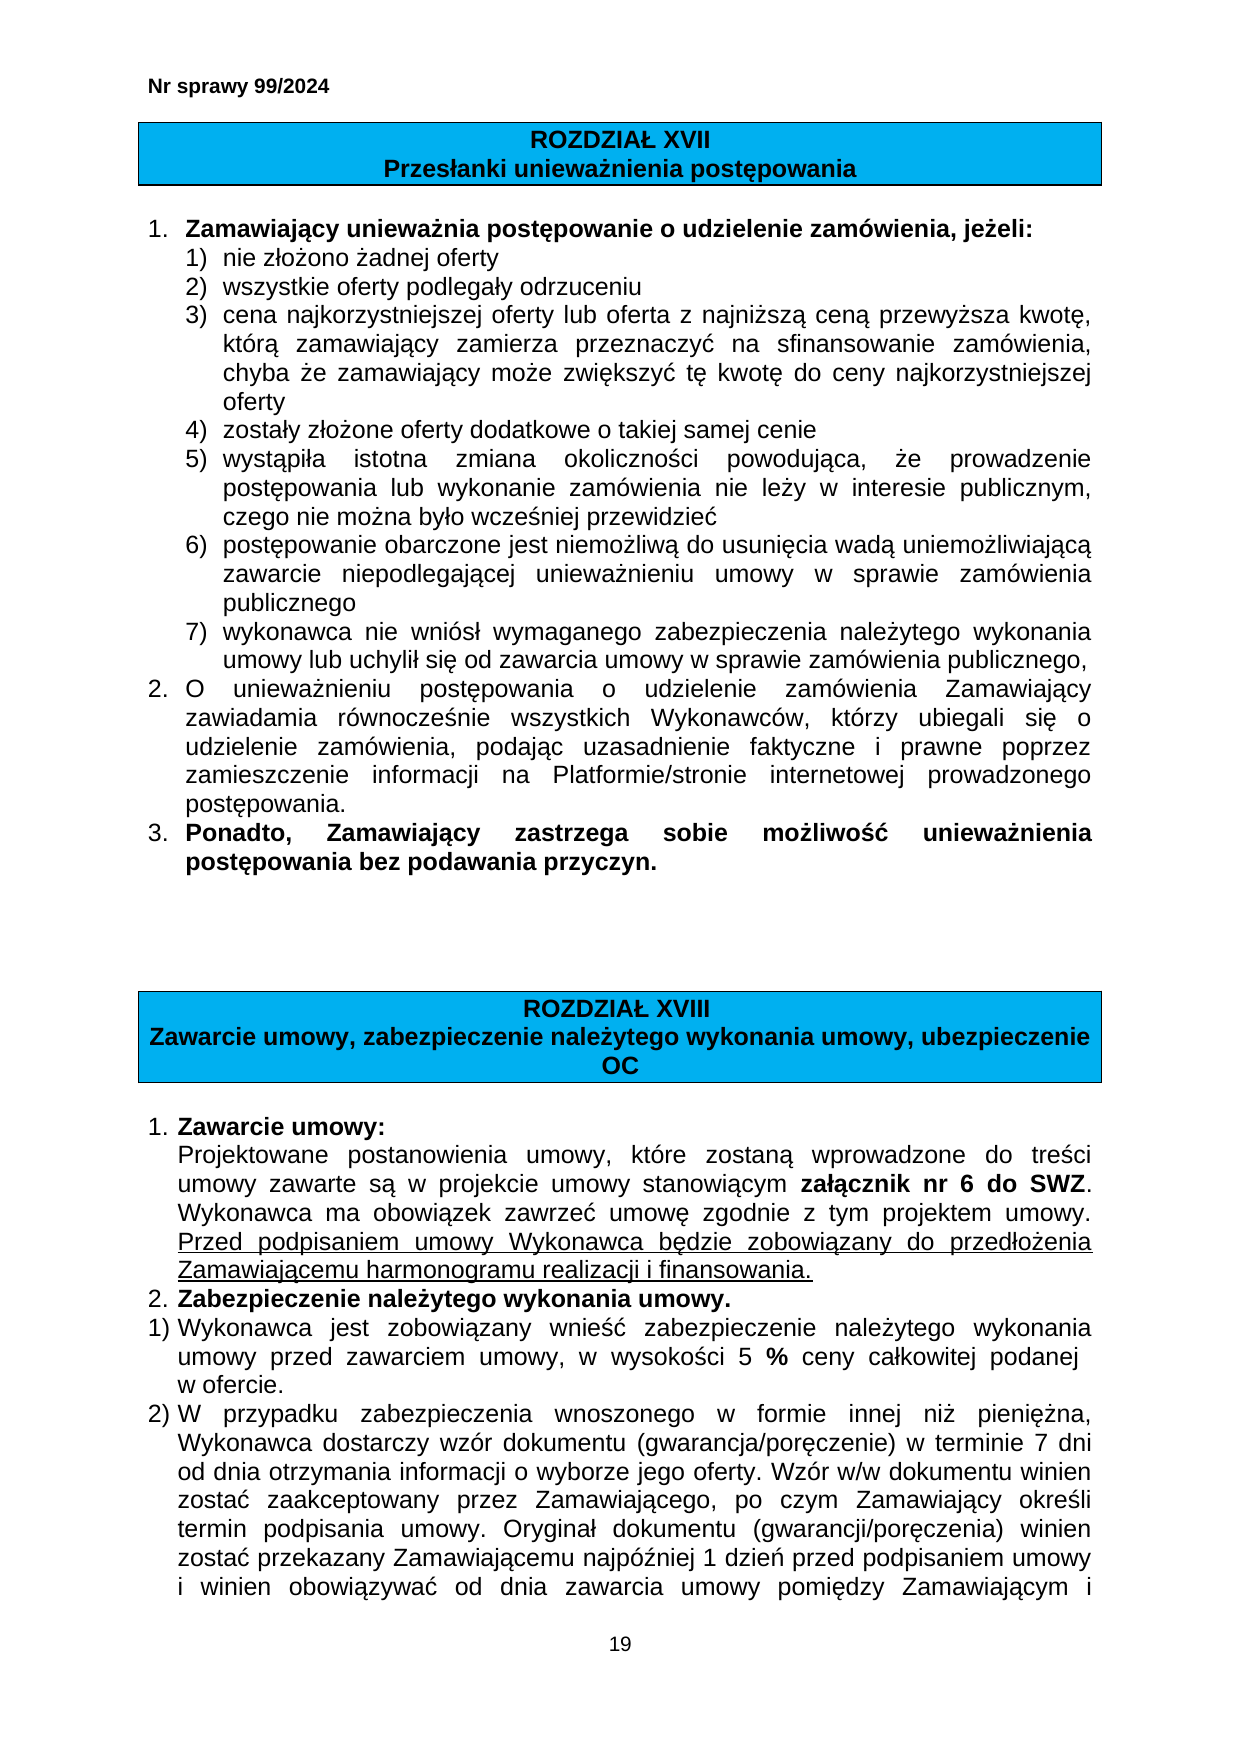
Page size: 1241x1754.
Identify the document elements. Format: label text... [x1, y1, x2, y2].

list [148, 1399, 1093, 1601]
text ROZDZIAŁ XVII [139, 123, 1101, 151]
text Projektowane postanowienia umowy, które zostaną wprowadzone do treści umowy zawarte są w projekcie umowy stanowiącym załącznik nr 6 do SWZ. Wykonawca ma obowiązek zawrzeć umowę zgodnie z tym projektem umowy. Przed podpisaniem umowy Wykonawca będzie zobowiązany do przedłożenia Zamawiającemu harmonogramu realizacji i finansowania. [177, 1141, 1093, 1252]
list wystąpiła istotna zmiana okoliczności powodująca, że prowadzenie postępowania lub wykonanie zamówienia nie leży w interesie publicznym, czego nie można było wcześniej przewidzieć [185, 444, 1093, 531]
list O unieważnieniu postępowania o udzielenie zamówienia Zamawiający zawiadamia równocześnie wszystkich Wykonawców, którzy ubiegali się o udzielenie zamówienia, podając uzasadnienie faktyczne i prawne poprzez zamieszczenie informacji na Platformie/stronie internetowej prowadzonego postępowania. [148, 674, 1093, 818]
list Zabezpieczenie należytego wykonania umowy. [148, 1284, 1093, 1313]
list cena najkorzystniejszej oferty lub oferta z najniższą ceną przewyższa kwotę, którą zamawiający zamierza przeznaczyć na sfinansowanie zamówienia, chyba że zamawiający może zwiększyć tę kwotę do ceny najkorzystniejszej oferty [185, 301, 1093, 416]
list Ponadto, Zamawiający zastrzega sobie możliwość unieważnienia postępowania bez podawania przyczyn. [148, 818, 1093, 876]
list nie złożono żadnej oferty [185, 243, 1093, 272]
text Projektowane postanowienia umowy, które zostaną wprowadzone do treści umowy zawarte są w projekcie umowy stanowiącym załącznik nr 6 do SWZ. Wykonawca ma obowiązek zawrzeć umowę zgodnie z tym projektem umowy. Przed podpisaniem umowy Wykonawca będzie zobowiązany do przedłożenia Zamawiającemu harmonogramu realizacji i finansowania. [177, 1253, 1093, 1284]
list Wykonawca jest zobowiązany wnieść zabezpieczenie należytego wykonania umowy przed zawarciem umowy, w wysokości 5 % ceny całkowitej podanej w ofercie. [148, 1313, 1093, 1399]
list postępowanie obarczone jest niemożliwą do usunięcia wadą uniemożliwiającą zawarcie niepodlegającej unieważnieniu umowy w sprawie zamówienia publicznego [185, 531, 1093, 617]
list wszystkie oferty podlegały odrzuceniu [185, 272, 1093, 301]
list zostały złożone oferty dodatkowe o takiej samej cenie [185, 416, 1093, 444]
text Przesłanki unieważnienia postępowania [139, 151, 1101, 184]
list wykonawca nie wniósł wymaganego zabezpieczenia należytego wykonania umowy lub uchylił się od zawarcia umowy w sprawie zamówienia publicznego, [185, 617, 1093, 674]
list Zamawiający unieważnia postępowanie o udzielenie zamówienia, jeżeli: [148, 214, 1093, 243]
list Zawarcie umowy: [148, 1112, 1093, 1141]
subtitle ROZDZIAŁ XVIII Zawarcie umowy, zabezpieczenie należytego wykonania umowy, ubezpieczenie OC [139, 992, 1101, 1082]
